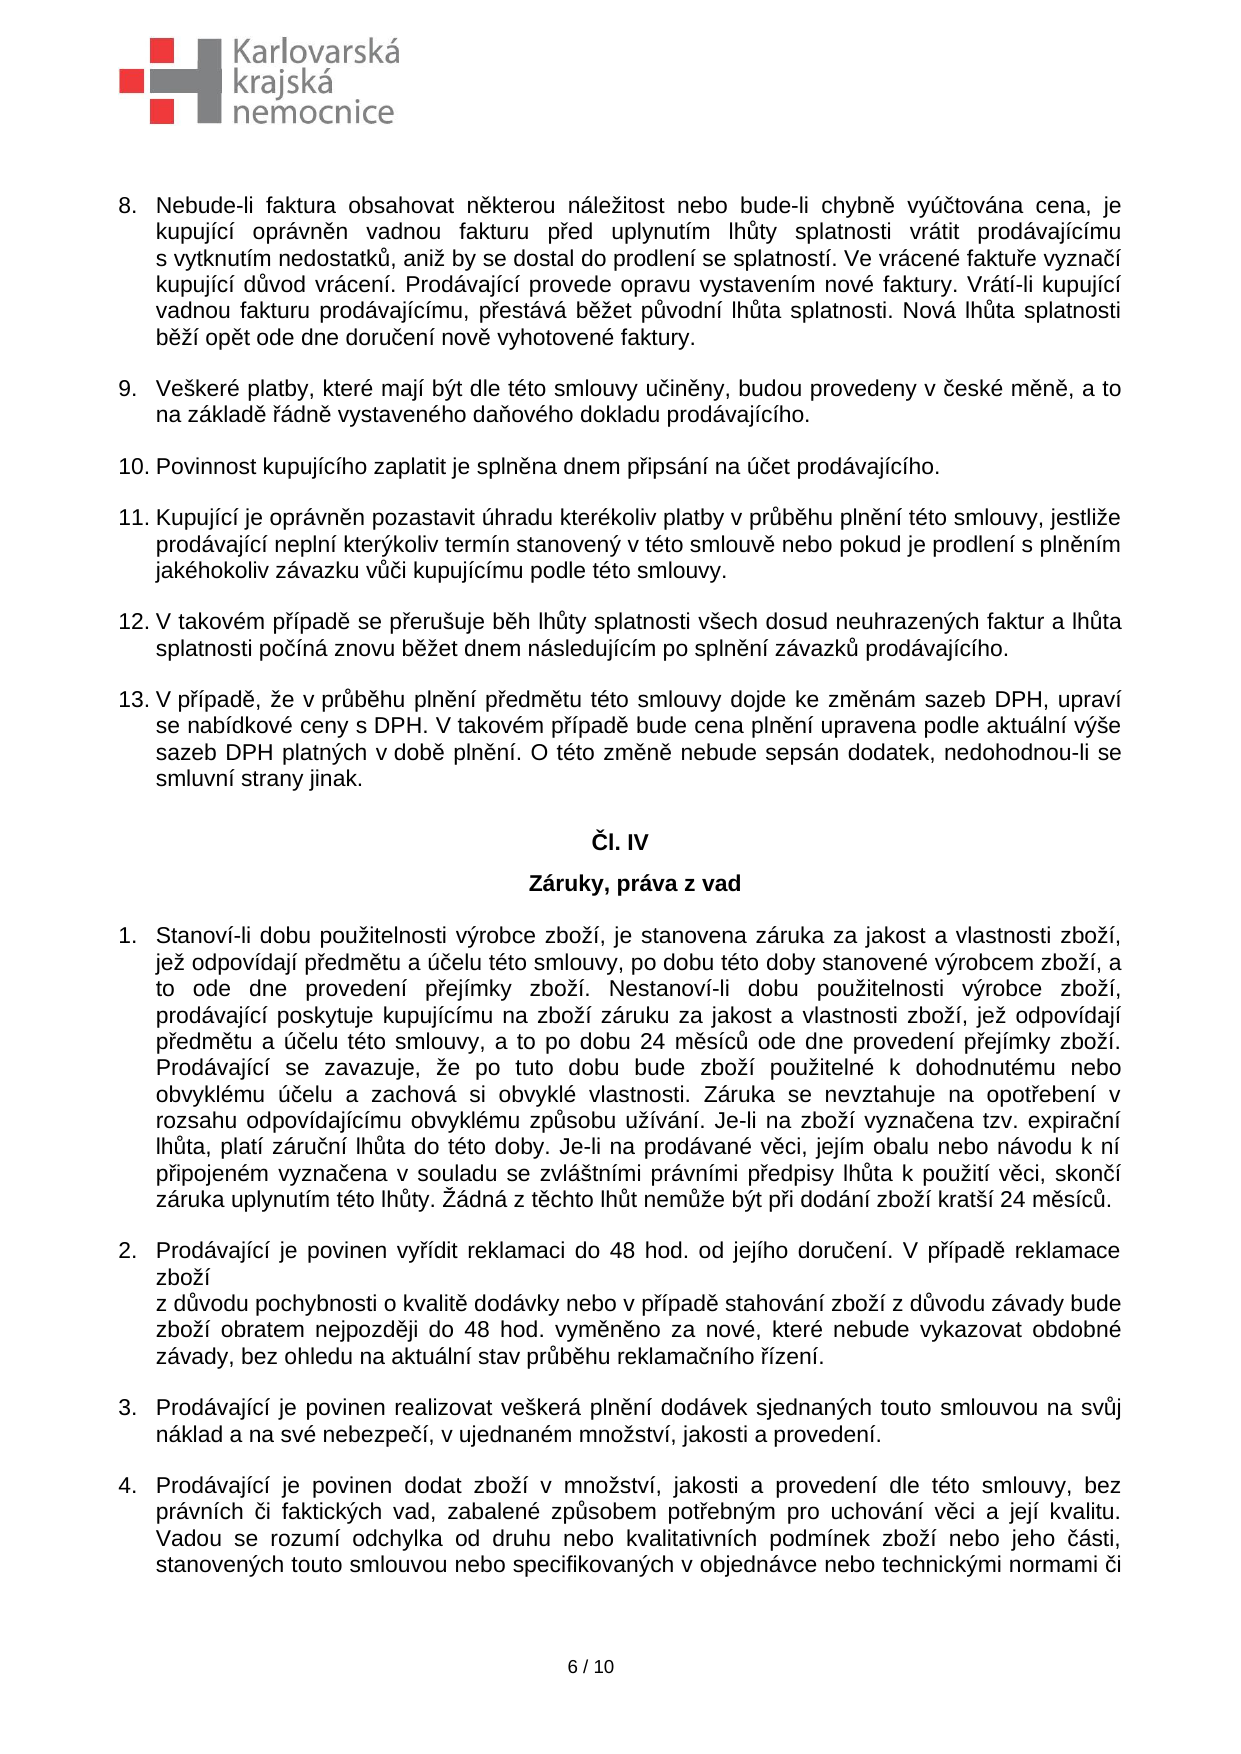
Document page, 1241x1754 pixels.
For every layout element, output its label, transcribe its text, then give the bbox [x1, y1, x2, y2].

list Veškeré platby, které mají být dle této smlouvy učiněny, budou provedeny v české měně, a to na základě řádně vystaveného daňového dokladu prodávajícího. [118, 375, 1122, 428]
list V případě, že v průběhu plnění předmětu této smlouvy dojde ke změnám sazeb DPH, upraví se nabídkové ceny s DPH. V takovém případě bude cena plnění upravena podle aktuální výše sazeb DPH platných v době plnění. O této změně nebude sepsán dodatek, nedohodnou-li se smluvní strany jinak. [118, 686, 1122, 791]
list V takovém případě se přerušuje běh lhůty splatnosti všech dosud neuhrazených faktur a lhůta splatnosti počíná znovu běžet dnem následujícím po splnění závazků prodávajícího. [118, 608, 1122, 661]
picture [118, 36, 400, 126]
subtitle Čl. IV [118, 829, 1122, 855]
list Nebude-li faktura obsahovat některou náležitost nebo bude-li chybně vyúčtována cena, je kupující oprávněn vadnou fakturu před uplynutím lhůty splatnosti vrátit prodávajícímu s vytknutím nedostatků, aniž by se dostal do prodlení se splatností. Ve vrácené faktuře vyznačí kupující důvod vrácení. Prodávající provede opravu vystavením nové faktury. Vrátí-li kupující vadnou fakturu prodávajícímu, přestává běžet původní lhůta splatnosti. Nová lhůta splatnosti běží opět ode dne doručení nově vyhotovené faktury. [118, 192, 1122, 350]
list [118, 1472, 1122, 1577]
list Kupující je oprávněn pozastavit úhradu kterékoliv platby v průběhu plnění této smlouvy, jestliže prodávající neplní kterýkoliv termín stanovený v této smlouvě nebo pokud je prodlení s plněním jakéhokoliv závazku vůči kupujícímu podle této smlouvy. [118, 504, 1122, 583]
list Povinnost kupujícího zaplatit je splněna dnem připsání na účet prodávajícího. [118, 453, 1122, 479]
list Stanoví-li dobu použitelnosti výrobce zboží, je stanovena záruka za jakost a vlastnosti zboží, jež odpovídají předmětu a účelu této smlouvy, po dobu této doby stanovené výrobcem zboží, a to ode dne provedení přejímky zboží. Nestanoví-li dobu použitelnosti výrobce zboží, prodávající poskytuje kupujícímu na zboží záruku za jakost a vlastnosti zboží, jež odpovídají předmětu a účelu této smlouvy, a to po dobu 24 měsíců ode dne provedení přejímky zboží. Prodávající se zavazuje, že po tuto dobu bude zboží použitelné k dohodnutému nebo obvyklému účelu a zachová si obvyklé vlastnosti. Záruka se nevztahuje na opotřebení v rozsahu odpovídajícímu obvyklému způsobu užívání. Je-li na zboží vyznačena tzv. expirační lhůta, platí záruční lhůta do této doby. Je-li na prodávané věci, jejím obalu nebo návodu k ní připojeném vyznačena v souladu se zvláštními právními předpisy lhůta k použití věci, skončí záruka uplynutím této lhůty. Žádná z těchto lhůt nemůže být při dodání zboží kratší 24 měsíců. [118, 922, 1122, 1212]
list Prodávající je povinen vyřídit reklamaci do 48 hod. od jejího doručení. V případě reklamace zboží z důvodu pochybnosti o kvalitě dodávky nebo v případě stahování zboží z důvodu závady bude zboží obratem nejpozději do 48 hod. vyměněno za nové, které nebude vykazovat obdobné závady, bez ohledu na aktuální stav průběhu reklamačního řízení. [118, 1237, 1122, 1369]
text Záruky, práva z vad [148, 870, 1122, 896]
list Prodávající je povinen realizovat veškerá plnění dodávek sjednaných touto smlouvou na svůj náklad a na své nebezpečí, v ujednaném množství, jakosti a provedení. [118, 1394, 1122, 1447]
